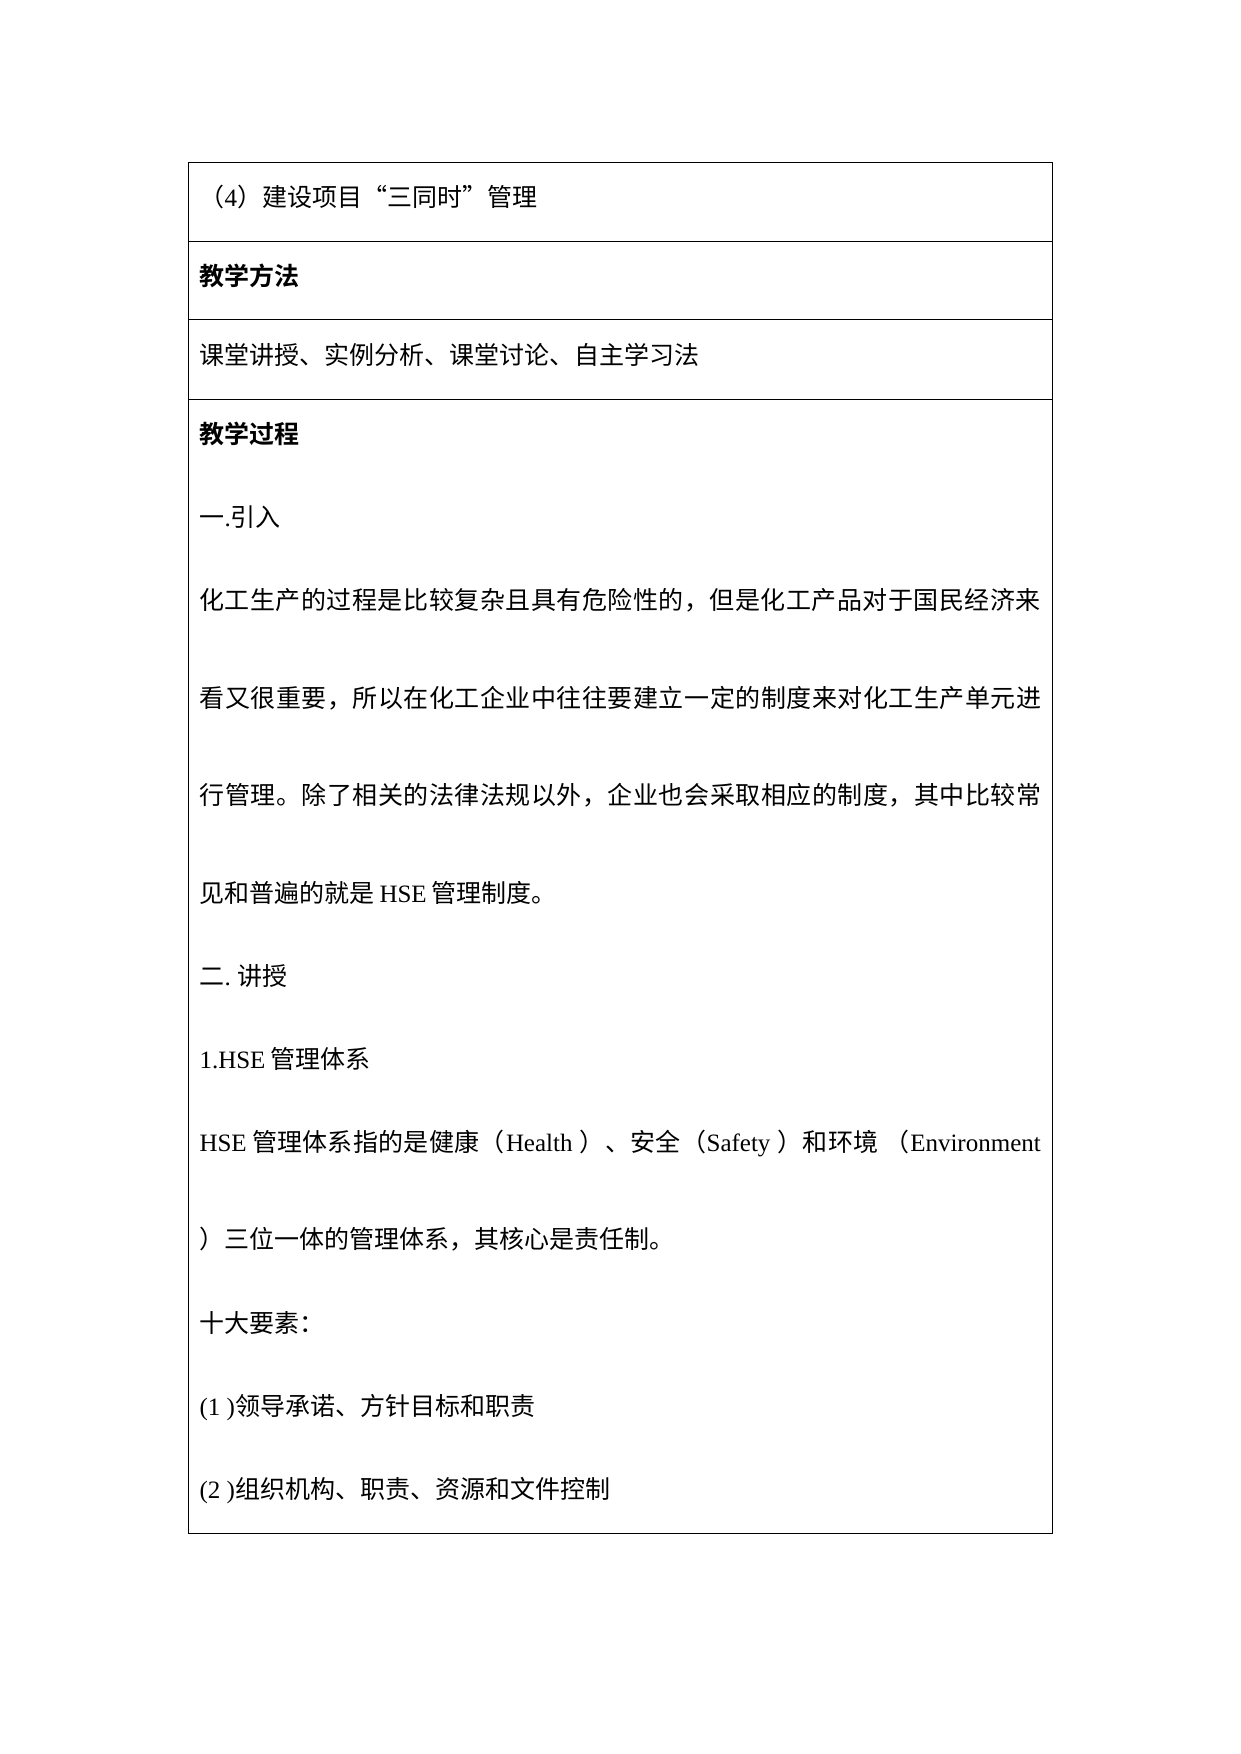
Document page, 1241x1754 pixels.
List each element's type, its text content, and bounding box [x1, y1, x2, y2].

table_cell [189, 163, 1052, 241]
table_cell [189, 400, 1052, 1532]
table_cell 教学方法 [189, 242, 1052, 319]
table_cell 课堂讲授、实例分析、课堂讨论、自主学习法 [189, 320, 1052, 399]
